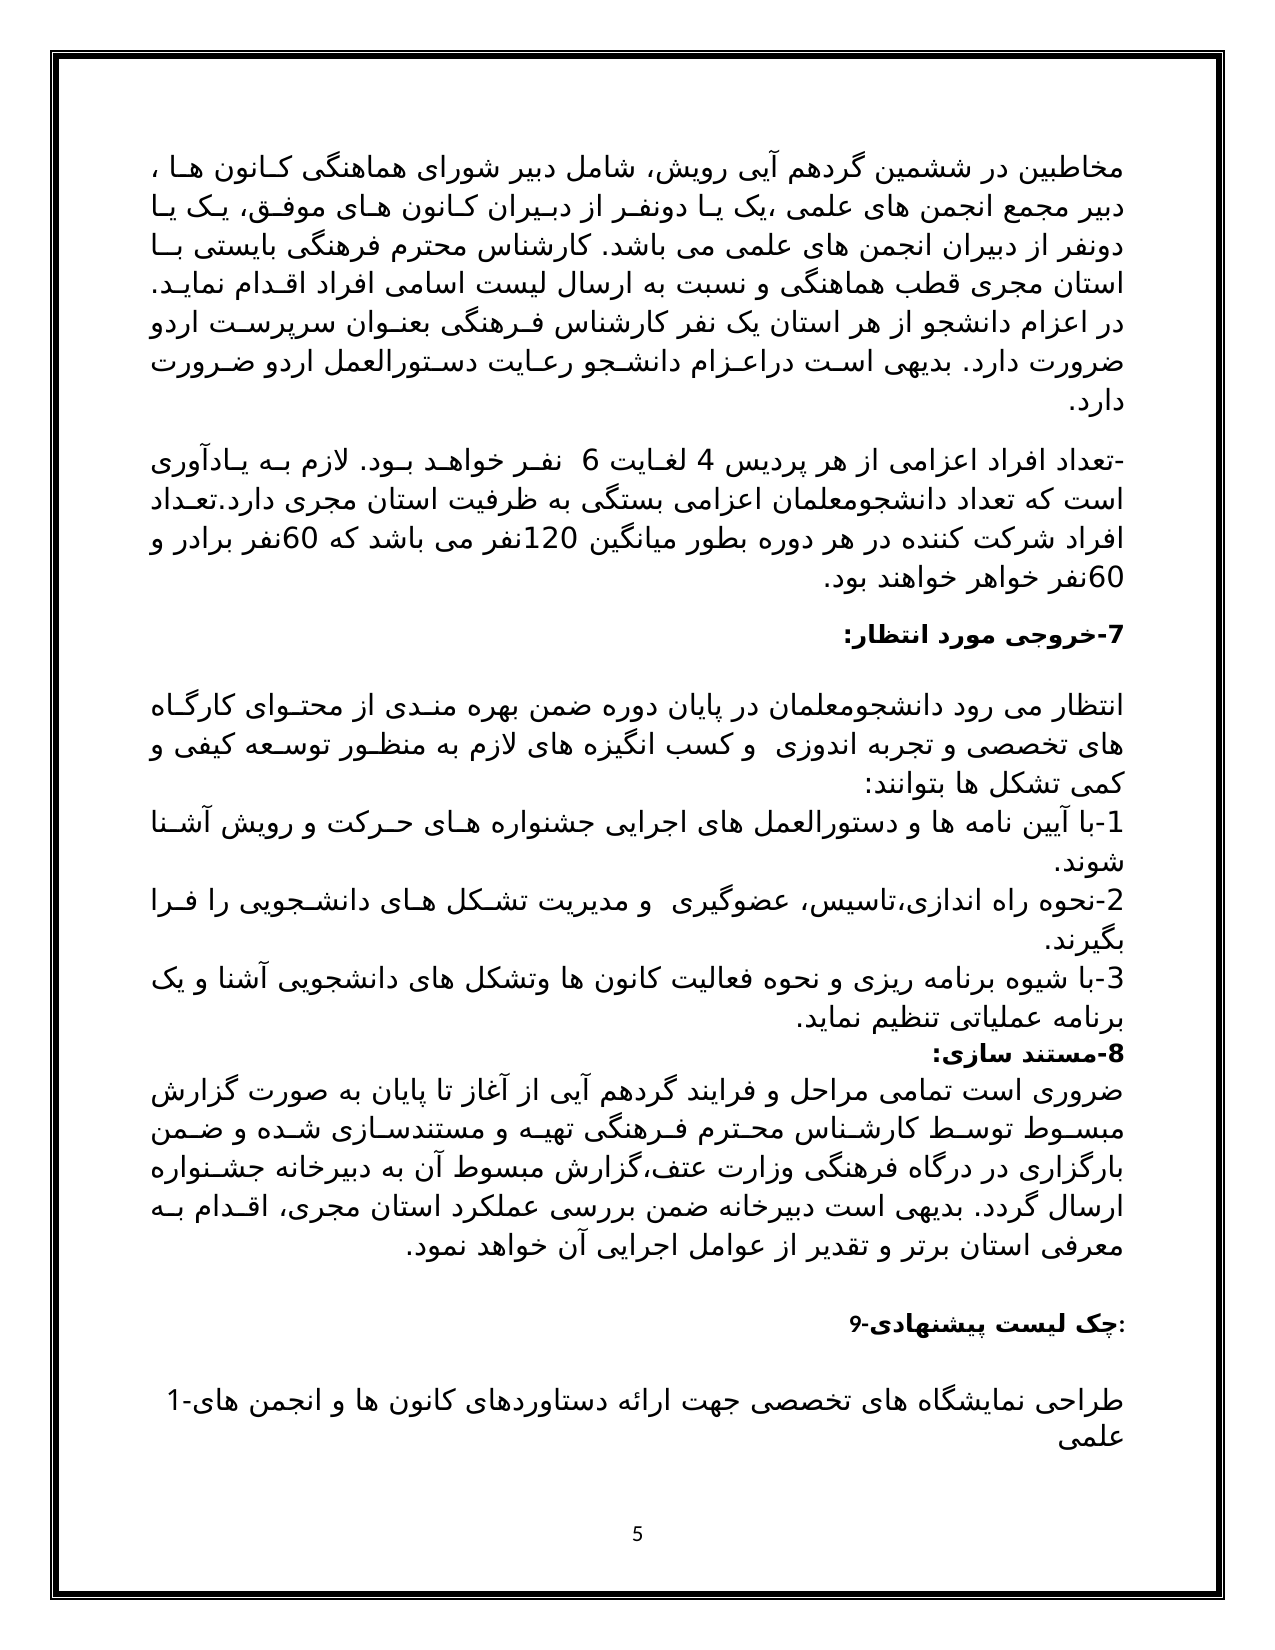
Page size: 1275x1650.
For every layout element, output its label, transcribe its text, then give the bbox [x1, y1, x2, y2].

text مخاطبین در ششمین گردهم آیی رویش، شامل دبیر شورای هماهنگی کانون ها ، دبیر مجمع انجمن های علمی ،یک یا دونفر از دبیران کانون های موفق، یک یا دونفر از دبیران انجمن های علمی می باشد. کارشناس محترم فرهنگی بایستی با استان مجری قطب هماهنگی و نسبت به ارسال لیست اسامی افراد اقدام نماید. در اعزام دانشجو از هر استان یک نفر کارشناس فرهنگی بعنوان سرپرست اردو ضرورت دارد. بدیهی است دراعزام دانشجو رعایت دستورالعمل اردو ضرورت دارد. [150, 150, 1125, 418]
text انتظار می رود دانشجومعلمان در پایان دوره ضمن بهره مندی از محتوای کارگاه های تخصصی و تجربه اندوزی و کسب انگیزه های لازم به منظور توسعه کیفی و کمی تشکل ها بتوانند: [150, 689, 1125, 801]
text 1-با آیین نامه ها و دستورالعمل های اجرایی جشنواره های حرکت و رویش آشنا شوند. [150, 806, 1125, 878]
text 2-نحوه راه اندازی،تاسیس، عضوگیری و مدیریت تشکل های دانشجویی را فرا بگیرند. [150, 883, 1125, 956]
text 7-خروجی مورد انتظار: [150, 620, 1125, 649]
text 9-چک لیست پیشنهادی: [150, 1309, 1125, 1339]
text 3-با شیوه برنامه ریزی و نحوه فعالیت کانون ها وتشکل های دانشجویی آشنا و یک برنامه عملیاتی تنظیم نماید. [150, 961, 1125, 1034]
text 1-طراحی نمایشگاه های تخصصی جهت ارائه دستاوردهای کانون ها و انجمن های علمی [150, 1379, 1125, 1453]
text 8-مستند سازی: [150, 1039, 1125, 1068]
text -تعداد افراد اعزامی از هر پردیس 4 لغایت 6 نفر خواهد بود. لازم به یادآوری است که تعداد دانشجومعلمان اعزامی بستگی به ظرفیت استان مجری دارد.تعداد افراد شرکت کننده در هر دوره بطور میانگین 120نفر می باشد که 60نفر برادر و 60نفر خواهر خواهند بود. [150, 443, 1125, 594]
text ضروری است تمامی مراحل و فرایند گردهم آیی از آغاز تا پایان به صورت گزارش مبسوط توسط کارشناس محترم فرهنگی تهیه و مستندسازی شده و ضمن بارگزاری در درگاه فرهنگی وزارت عتف،گزارش مبسوط آن به دبیرخانه جشنواره ارسال گردد. بدیهی است دبیرخانه ضمن بررسی عملکرد استان مجری، اقدام به معرفی استان برتر و تقدیر از عوامل اجرایی آن خواهد نمود. [150, 1073, 1125, 1263]
